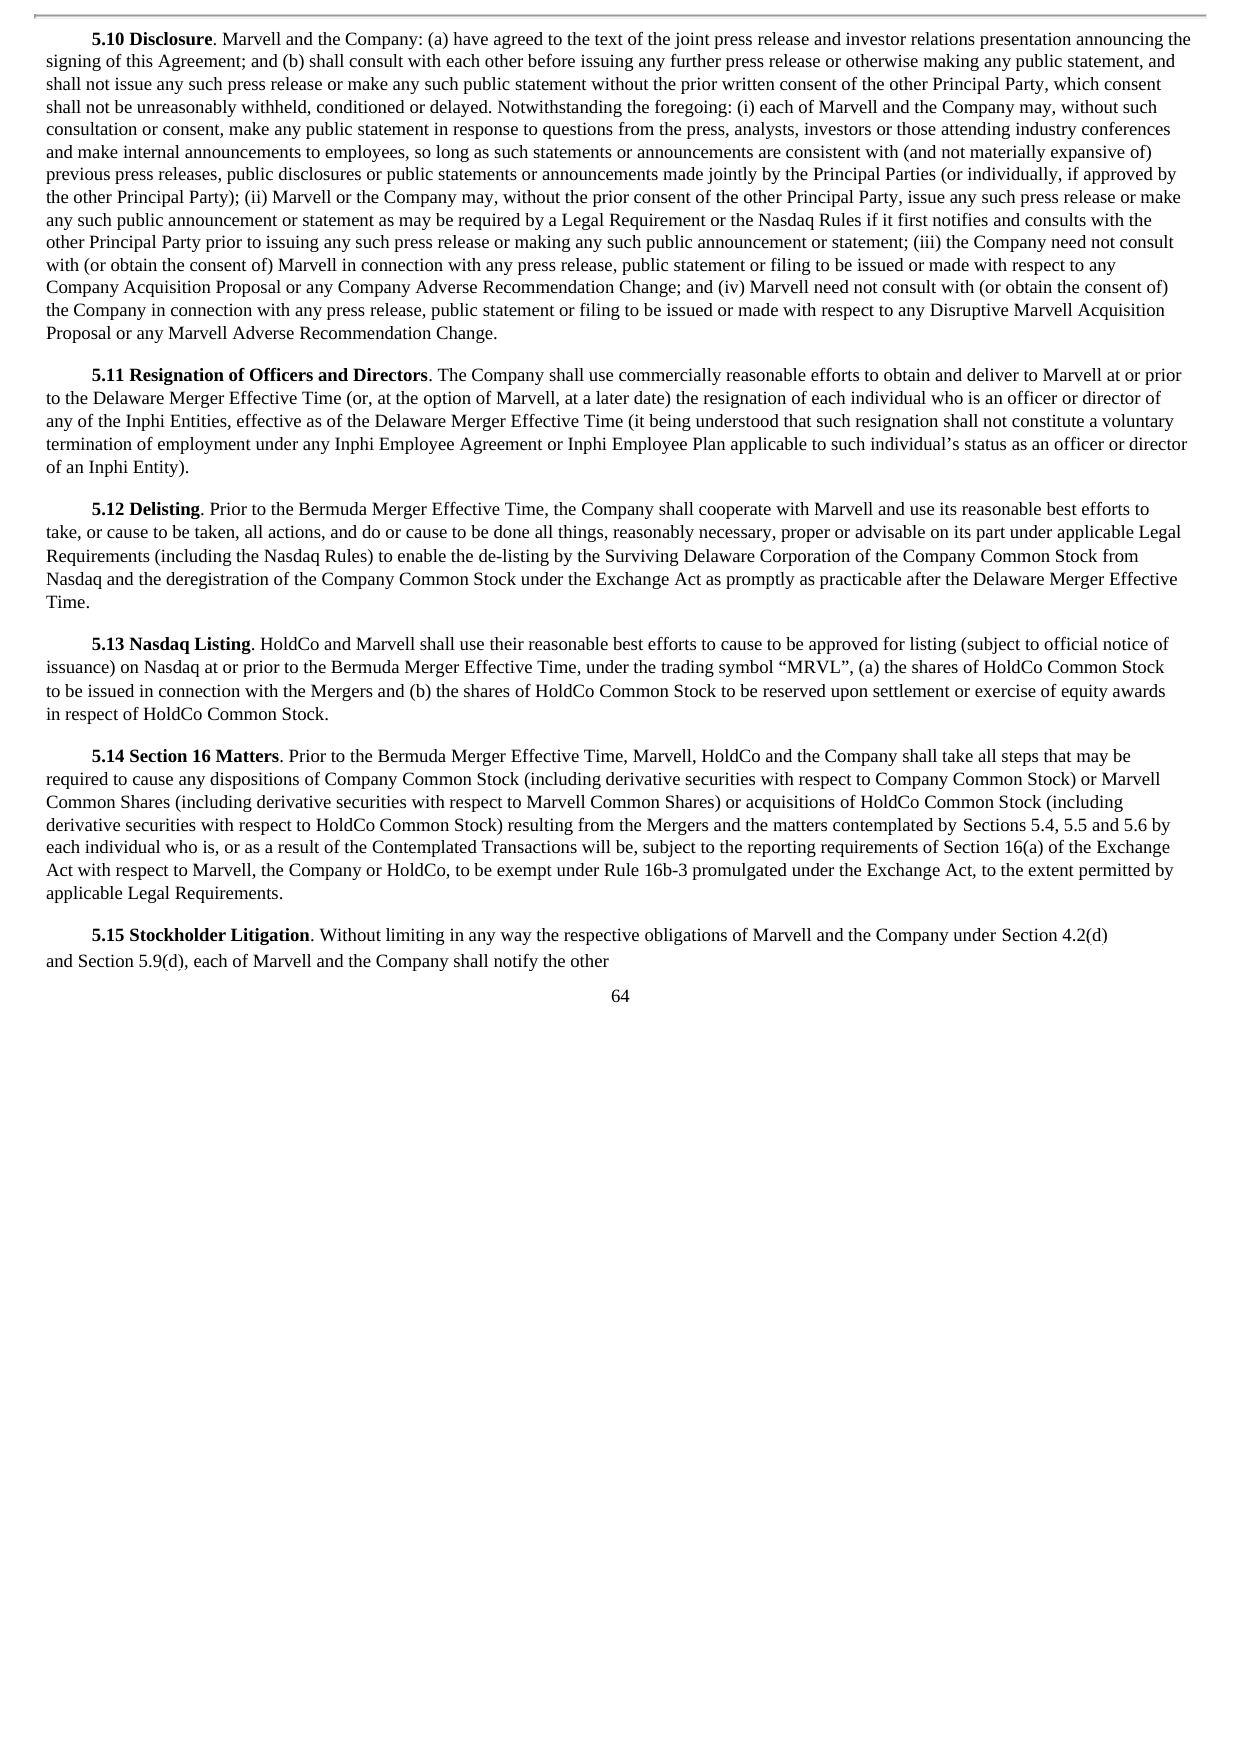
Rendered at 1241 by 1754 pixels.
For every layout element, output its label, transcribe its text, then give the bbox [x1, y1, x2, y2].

text 5.10 Disclosure. Marvell and the Company: (a) have agreed to the text of the joint press release and investor relations presentation announcing the signing of this Agreement; and (b) shall consult with each other before issuing any further press release or otherwise making any public statement, and shall not issue any such press release or make any such public statement without the prior written consent of the other Principal Party, which consent shall not be unreasonably withheld, conditioned or delayed. Notwithstanding the foregoing: (i) each of Marvell and the Company may, without such consultation or consent, make any public statement in response to questions from the press, analysts, investors or those attending industry conferences and make internal announcements to employees, so long as such statements or announcements are consistent with (and not materially expansive of) previous press releases, public disclosures or public statements or announcements made jointly by the Principal Parties (or individually, if approved by the other Principal Party); (ii) Marvell or the Company may, without the prior consent of the other Principal Party, issue any such press release or make any such public announcement or statement as may be required by a Legal Requirement or the Nasdaq Rules if it first notifies and consults with the other Principal Party prior to issuing any such press release or making any such public announcement or statement; (iii) the Company need not consult with (or obtain the consent of) Marvell in connection with any press release, public statement or filing to be issued or made with respect to any Company Acquisition Proposal or any Company Adverse Recommendation Change; and (iv) Marvell need not consult with (or obtain the consent of) the Company in connection with any press release, public statement or filing to be issued or made with respect to any Disruptive Marvell Acquisition Proposal or any Marvell Adverse Recommendation Change. [46, 28, 1192, 343]
text 5.13 Nasdaq Listing. HoldCo and Marvell shall use their reasonable best efforts to cause to be approved for listing (subject to official notice of issuance) on Nasdaq at or prior to the Bermuda Merger Effective Time, under the trading symbol “MRVL”, (a) the shares of HoldCo Common Stock to be issued in connection with the Mergers and (b) the shares of HoldCo Common Stock to be reserved upon settlement or exercise of equity awards in respect of HoldCo Common Stock. [46, 633, 1182, 725]
picture [34, 14, 1207, 19]
text 5.14 Section 16 Matters. Prior to the Bermuda Merger Effective Time, Marvell, HoldCo and the Company shall take all steps that may be required to cause any dispositions of Company Common Stock (including derivative securities with respect to Company Common Stock) or Marvell Common Shares (including derivative securities with respect to Marvell Common Shares) or acquisitions of HoldCo Common Stock (including derivative securities with respect to HoldCo Common Stock) resulting from the Mergers and the matters contemplated by Sections 5.4, 5.5 and 5.6 by each individual who is, or as a result of the Contemplated Transactions will be, subject to the reporting requirements of Section 16(a) of the Exchange Act with respect to Marvell, the Company or HoldCo, to be exempt under Rule 16b-3 promulgated under the Exchange Act, to the extent permitted by applicable Legal Requirements. [46, 745, 1176, 903]
text 64 [46, 984, 1194, 1006]
text 5.15 Stockholder Litigation. Without limiting in any way the respective obligations of Marvell and the Company under Section 4.2(d) and Section 5.9(d), each of Marvell and the Company shall notify the other [46, 924, 1138, 971]
text 5.11 Resignation of Officers and Directors. The Company shall use commercially reasonable efforts to obtain and deliver to Marvell at or prior to the Delaware Merger Effective Time (or, at the option of Marvell, at a later date) the resignation of each individual who is an officer or director of any of the Inphi Entities, effective as of the Delaware Merger Effective Time (it being understood that such resignation shall not constitute a voluntary termination of employment under any Inphi Employee Agreement or Inphi Employee Plan applicable to such individual’s status as an officer or director of an Inphi Entity). [46, 363, 1192, 478]
text 5.12 Delisting. Prior to the Bermuda Merger Effective Time, the Company shall cooperate with Marvell and use its reasonable best efforts to take, or cause to be taken, all actions, and do or cause to be done all things, reasonably necessary, proper or advisable on its part under applicable Legal Requirements (including the Nasdaq Rules) to enable the de-listing by the Surviving Delaware Corporation of the Company Common Stock from Nasdaq and the deregistration of the Company Common Stock under the Exchange Act as promptly as practicable after the Delaware Merger Effective Time. [46, 498, 1190, 613]
